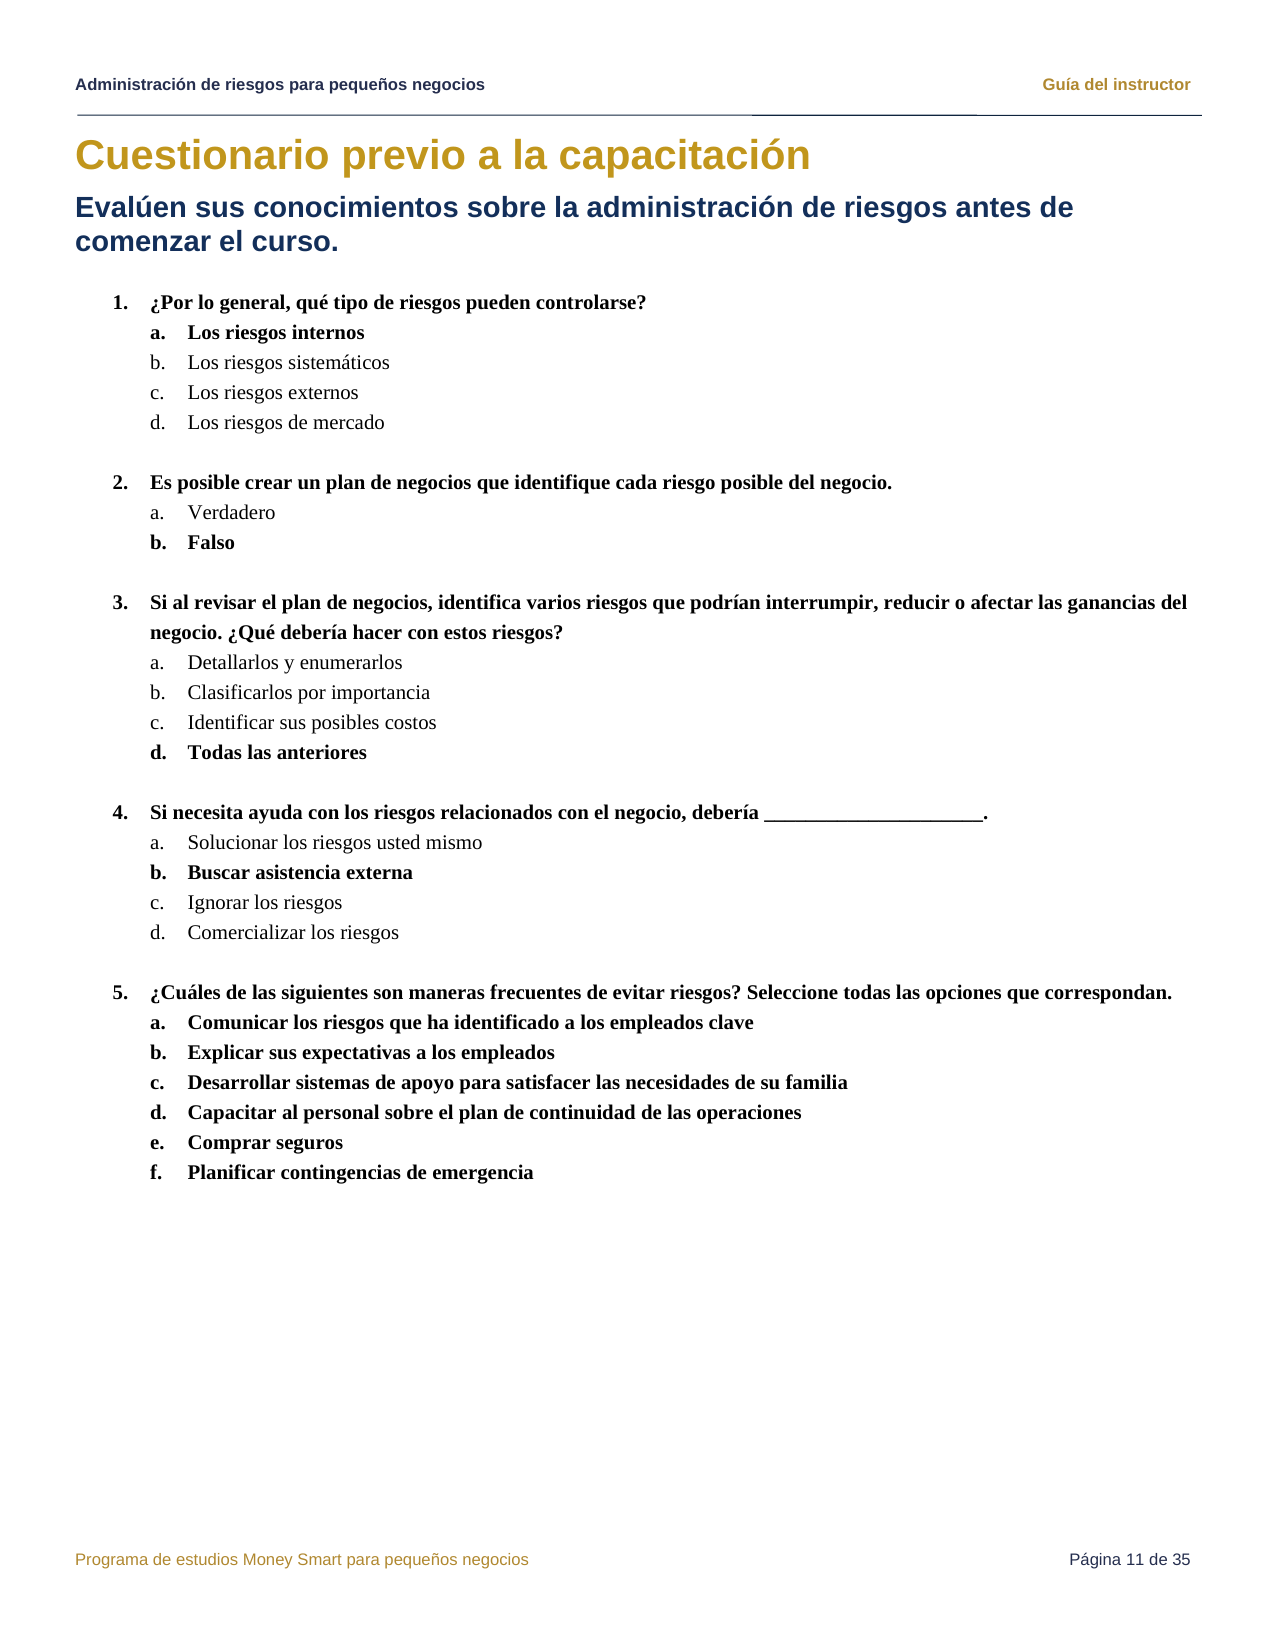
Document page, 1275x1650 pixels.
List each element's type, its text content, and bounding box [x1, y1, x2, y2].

list Identificar sus posibles costos [150, 709, 1200, 734]
list Los riesgos de mercado [150, 409, 1200, 434]
list Desarrollar sistemas de apoyo para satisfacer las necesidades de su familia [150, 1069, 1200, 1094]
list Los riesgos externos [150, 379, 1200, 404]
list ¿Cuáles de las siguientes son maneras frecuentes de evitar riesgos? Seleccione todas las opciones que correspondan. [112, 979, 1200, 1004]
list Comunicar los riesgos que ha identificado a los empleados clave [150, 1009, 1200, 1034]
list Todas las anteriores [150, 739, 1200, 764]
list Explicar sus expectativas a los empleados [150, 1039, 1200, 1064]
list Buscar asistencia externa [150, 859, 1200, 884]
list Si necesita ayuda con los riesgos relacionados con el negocio, debería _____________________. [112, 799, 1200, 824]
list Los riesgos internos [150, 319, 1200, 344]
list Si al revisar el plan de negocios, identifica varios riesgos que podrían interrumpir, reducir o afectar las ganancias del negocio. ¿Qué debería hacer con estos riesgos? [112, 589, 1200, 644]
list ¿Por lo general, qué tipo de riesgos pueden controlarse? [112, 289, 1200, 314]
list Falso [150, 529, 1200, 554]
subtitle Cuestionario previo a la capacitación [75, 130, 1200, 178]
list Es posible crear un plan de negocios que identifique cada riesgo posible del negocio. [112, 469, 1200, 494]
list Detallarlos y enumerarlos [150, 649, 1200, 674]
list Planificar contingencias de emergencia [150, 1159, 1200, 1184]
list Comercializar los riesgos [150, 919, 1200, 944]
list Solucionar los riesgos usted mismo [150, 829, 1200, 854]
list Ignorar los riesgos [150, 889, 1200, 914]
list Verdadero [150, 499, 1200, 524]
subtitle Evalúen sus conocimientos sobre la administración de riesgos antes de comenzar el curso. [75, 190, 1200, 257]
list Los riesgos sistemáticos [150, 349, 1200, 374]
list Capacitar al personal sobre el plan de continuidad de las operaciones [150, 1099, 1200, 1124]
list Comprar seguros [150, 1129, 1200, 1154]
list Clasificarlos por importancia [150, 679, 1200, 704]
